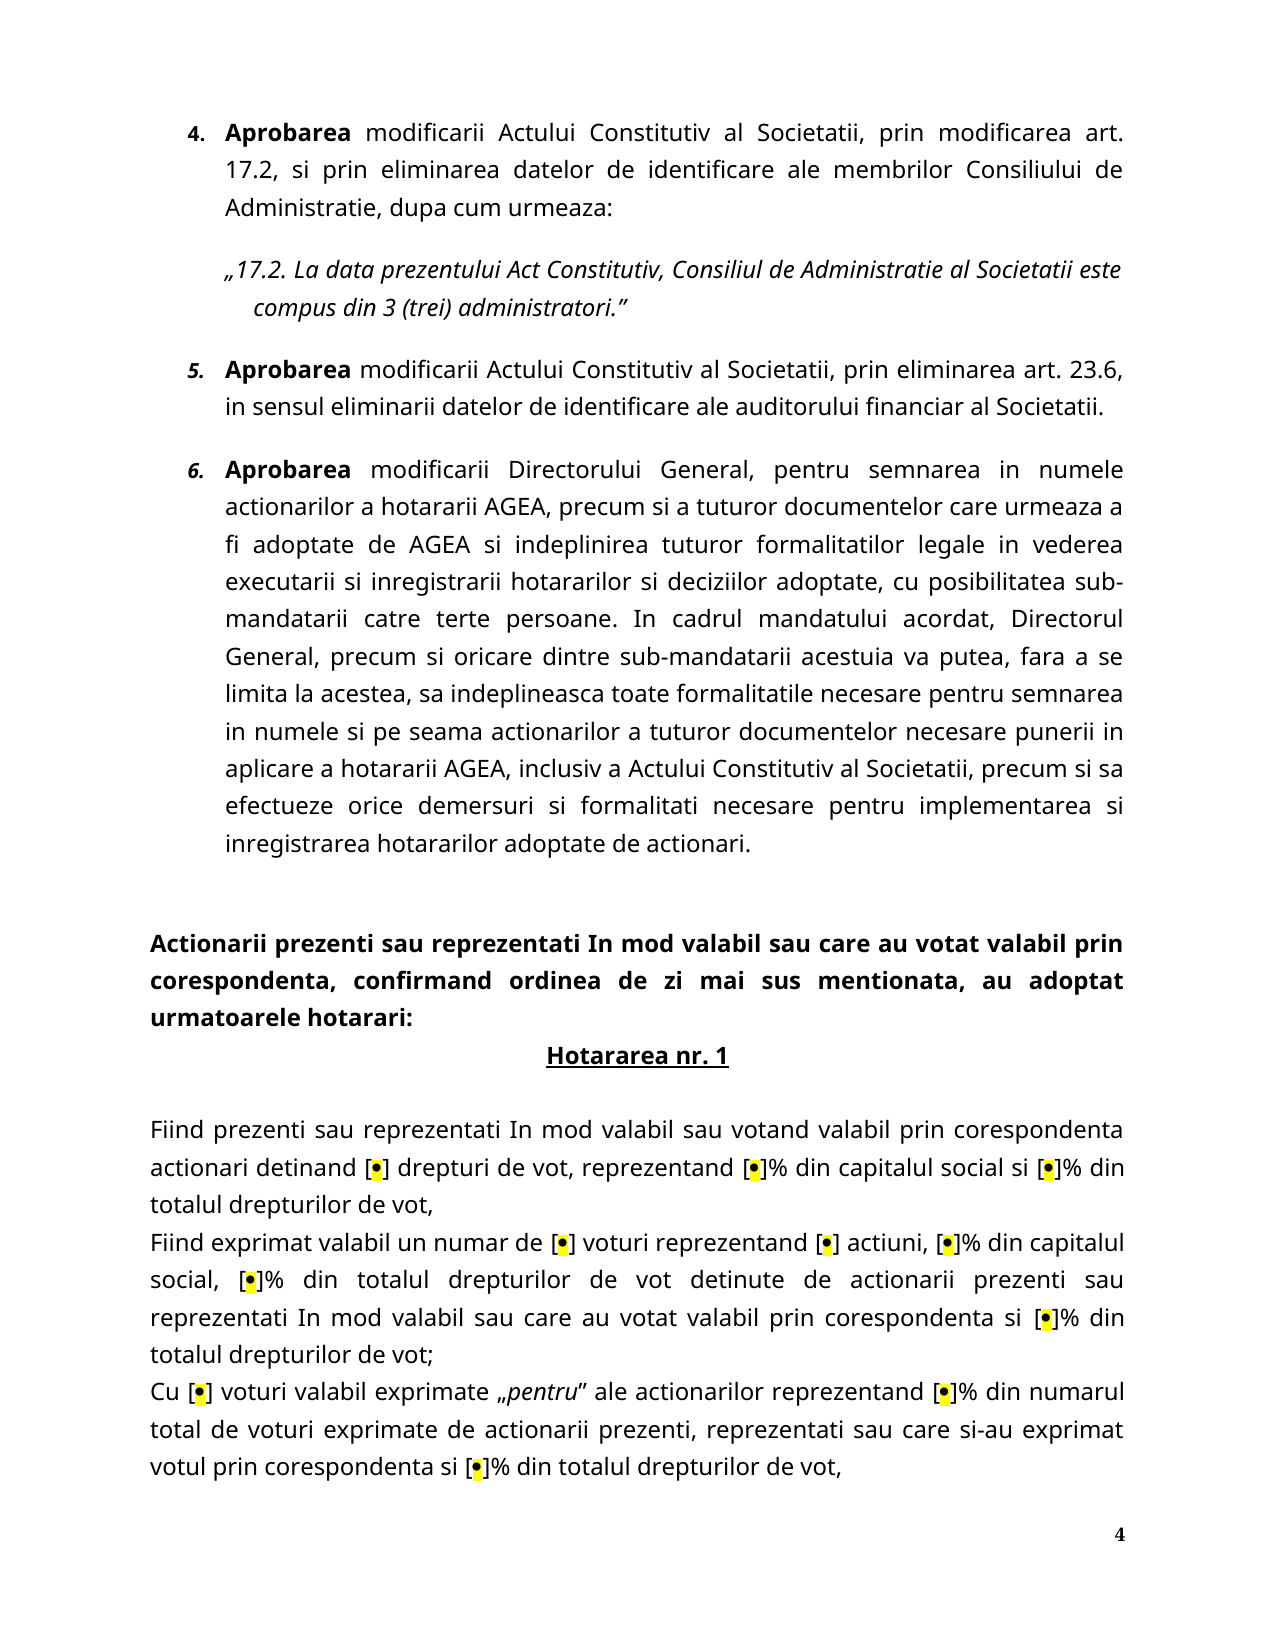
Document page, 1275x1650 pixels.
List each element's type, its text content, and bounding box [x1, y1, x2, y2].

list Aprobarea modificarii Actului Constitutiv al Societatii, prin modificarea art. 17.2, si prin eliminarea datelor de identificare ale membrilor Consiliului de Administratie, dupa cum urmeaza: [187, 116, 1125, 223]
text Fiind exprimat valabil un numar de [] voturi reprezentand [] actiuni, []% din capitalul social, []% din totalul drepturilor de vot detinute de actionarii prezenti sau reprezentati In mod valabil sau care au votat valabil prin corespondenta si []% din totalul drepturilor de vot; [150, 1226, 1125, 1370]
text Hotararea nr. 1 [150, 1038, 1125, 1071]
text Actionarii prezenti sau reprezentati In mod valabil sau care au votat valabil prin corespondenta, confirmand ordinea de zi mai sus mentionata, au adoptat urmatoarele hotarari: [150, 926, 1125, 1034]
text „17.2. La data prezentului Act Constitutiv, Consiliul de Administratie al Societatii este compus din 3 (trei) administratori.” [225, 253, 1125, 323]
list Aprobarea modificarii Actului Constitutiv al Societatii, prin eliminarea art. 23.6, in sensul eliminarii datelor de identificare ale auditorului financiar al Societatii. [187, 353, 1125, 423]
list Aprobarea modificarii Directorului General, pentru semnarea in numele actionarilor a hotararii AGEA, precum si a tuturor documentelor care urmeaza a fi adoptate de AGEA si indeplinirea tuturor formalitatilor legale in vederea executarii si inregistrarii hotararilor si deciziilor adoptate, cu posibilitatea sub-mandatarii catre terte persoane. In cadrul mandatului acordat, Directorul General, precum si oricare dintre sub-mandatarii acestuia va putea, fara a se limita la acestea, sa indeplineasca toate formalitatile necesare pentru semnarea in numele si pe seama actionarilor a tuturor documentelor necesare punerii in aplicare a hotararii AGEA, inclusiv a Actului Constitutiv al Societatii, precum si sa efectueze orice demersuri si formalitati necesare pentru implementarea si inregistrarea hotararilor adoptate de actionari. [187, 453, 1125, 859]
text Fiind prezenti sau reprezentati In mod valabil sau votand valabil prin corespondenta actionari detinand [] drepturi de vot, reprezentand []% din capitalul social si []% din totalul drepturilor de vot, [150, 1113, 1125, 1221]
text Cu [] voturi valabil exprimate „pentru” ale actionarilor reprezentand []% din numarul total de voturi exprimate de actionarii prezenti, reprezentati sau care si-au exprimat votul prin corespondenta si []% din totalul drepturilor de vot, [150, 1375, 1125, 1482]
